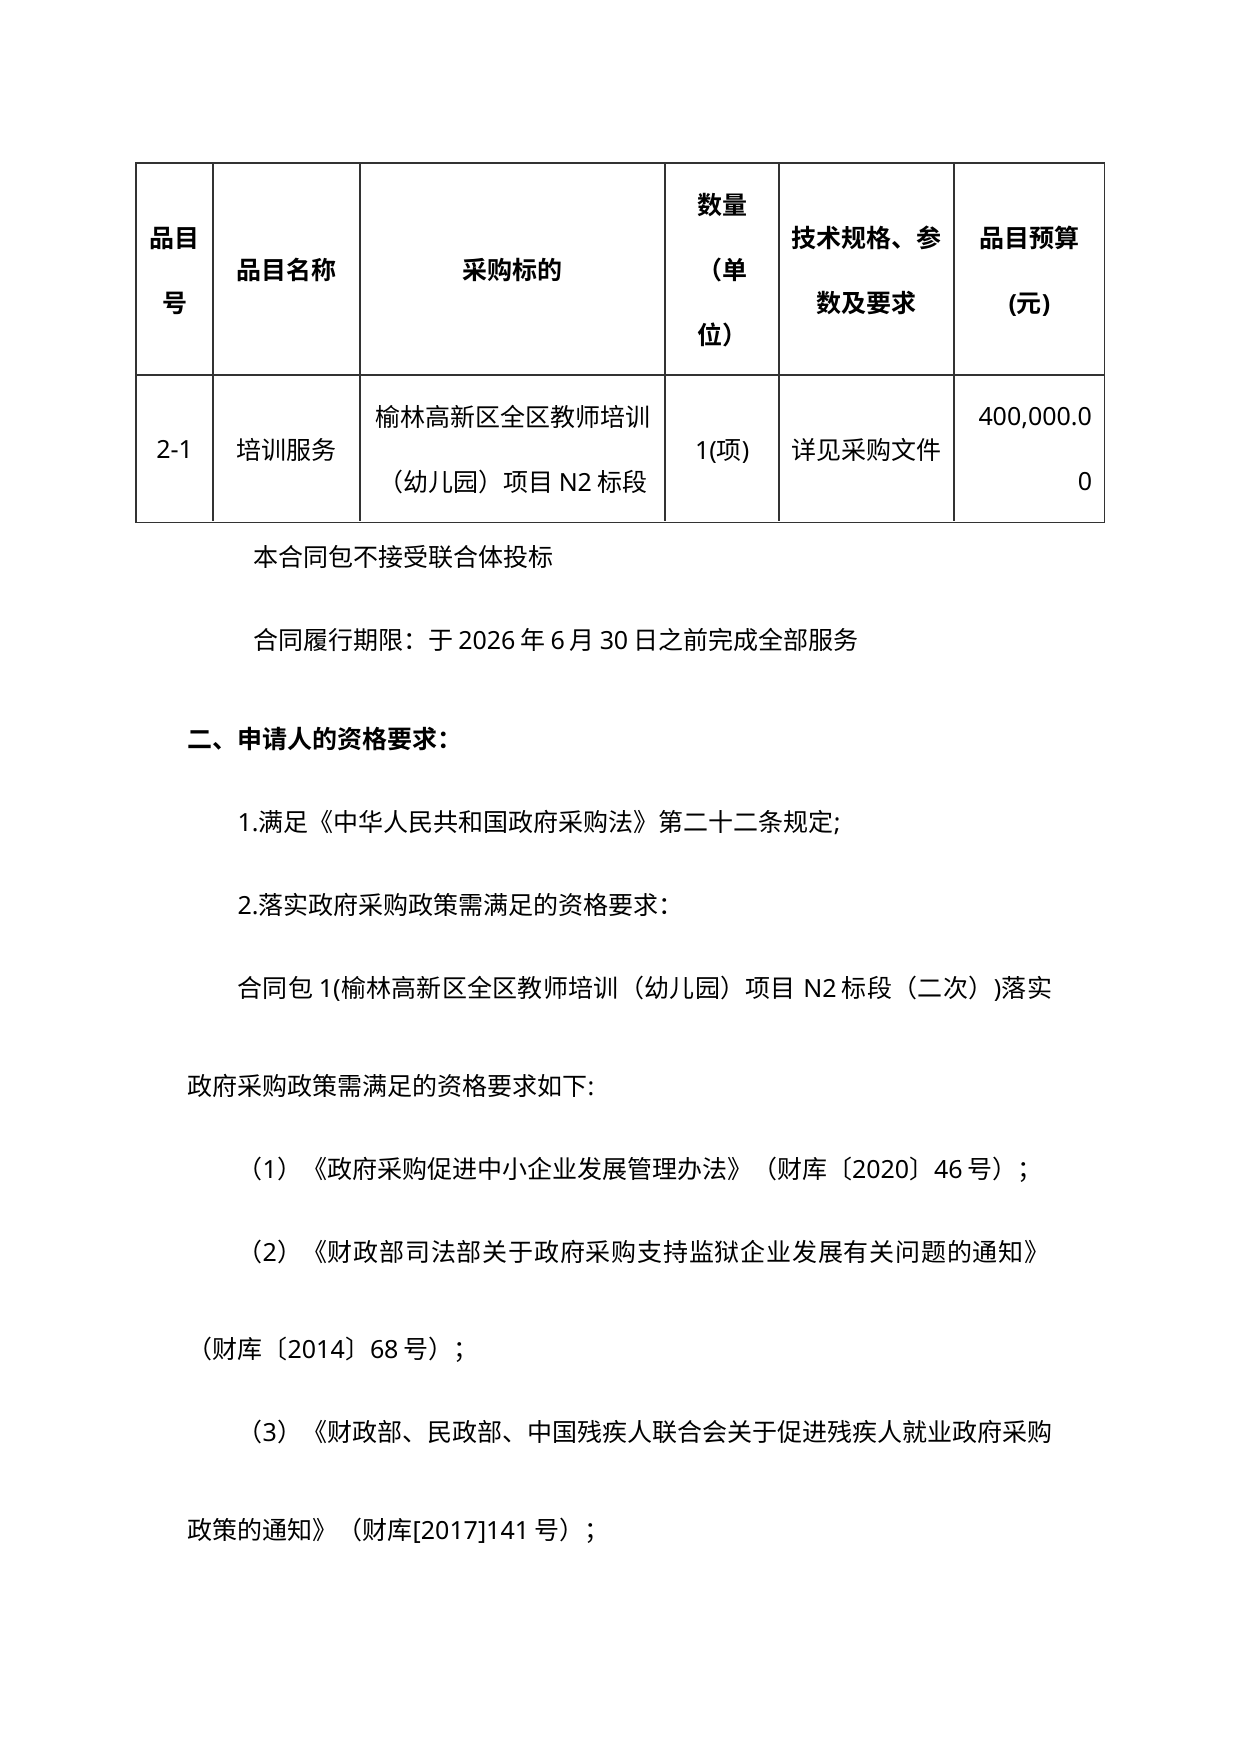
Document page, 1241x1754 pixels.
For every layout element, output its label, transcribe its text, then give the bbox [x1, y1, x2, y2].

list 《财政部、民政部、中国残疾人联合会关于促进残疾人就业政府采购政策的通知》（财库[2017]141号）； [187, 1398, 1053, 1561]
text 1.满足《中华人民共和国政府采购法》第二十二条规定; [187, 788, 1053, 853]
list 《财政部司法部关于政府采购支持监狱企业发展有关问题的通知》（财库〔2014〕68号）； [187, 1218, 1053, 1380]
table_cell 培训服务 [214, 376, 359, 521]
text 2.落实政府采购政策需满足的资格要求： [187, 871, 1053, 936]
table_cell 400,000.00 [955, 376, 1104, 521]
subtitle 二、申请人的资格要求： [187, 705, 1053, 770]
table_cell 2-1 [137, 376, 212, 521]
table_cell 榆林高新区全区教师培训（幼儿园）项目N2标段 [361, 376, 664, 521]
table_header 品目号 [137, 164, 212, 374]
text 合同包1(榆林高新区全区教师培训（幼儿园）项目N2标段（二次）)落实政府采购政策需满足的资格要求如下: [187, 954, 1053, 1117]
table_header 采购标的 [361, 164, 664, 374]
table_header 数量（单位） [666, 164, 778, 374]
table_header 品目名称 [214, 164, 359, 374]
text 合同履行期限：于2026年6月30日之前完成全部服务 [187, 606, 1053, 671]
table_cell 1(项) [666, 376, 778, 521]
table_header 品目预算(元) [955, 164, 1104, 374]
table_header 技术规格、参数及要求 [780, 164, 953, 374]
list 《政府采购促进中小企业发展管理办法》（财库〔2020〕46号）； [187, 1135, 1053, 1200]
text 本合同包不接受联合体投标 [187, 523, 1053, 588]
table_cell 详见采购文件 [780, 376, 953, 521]
